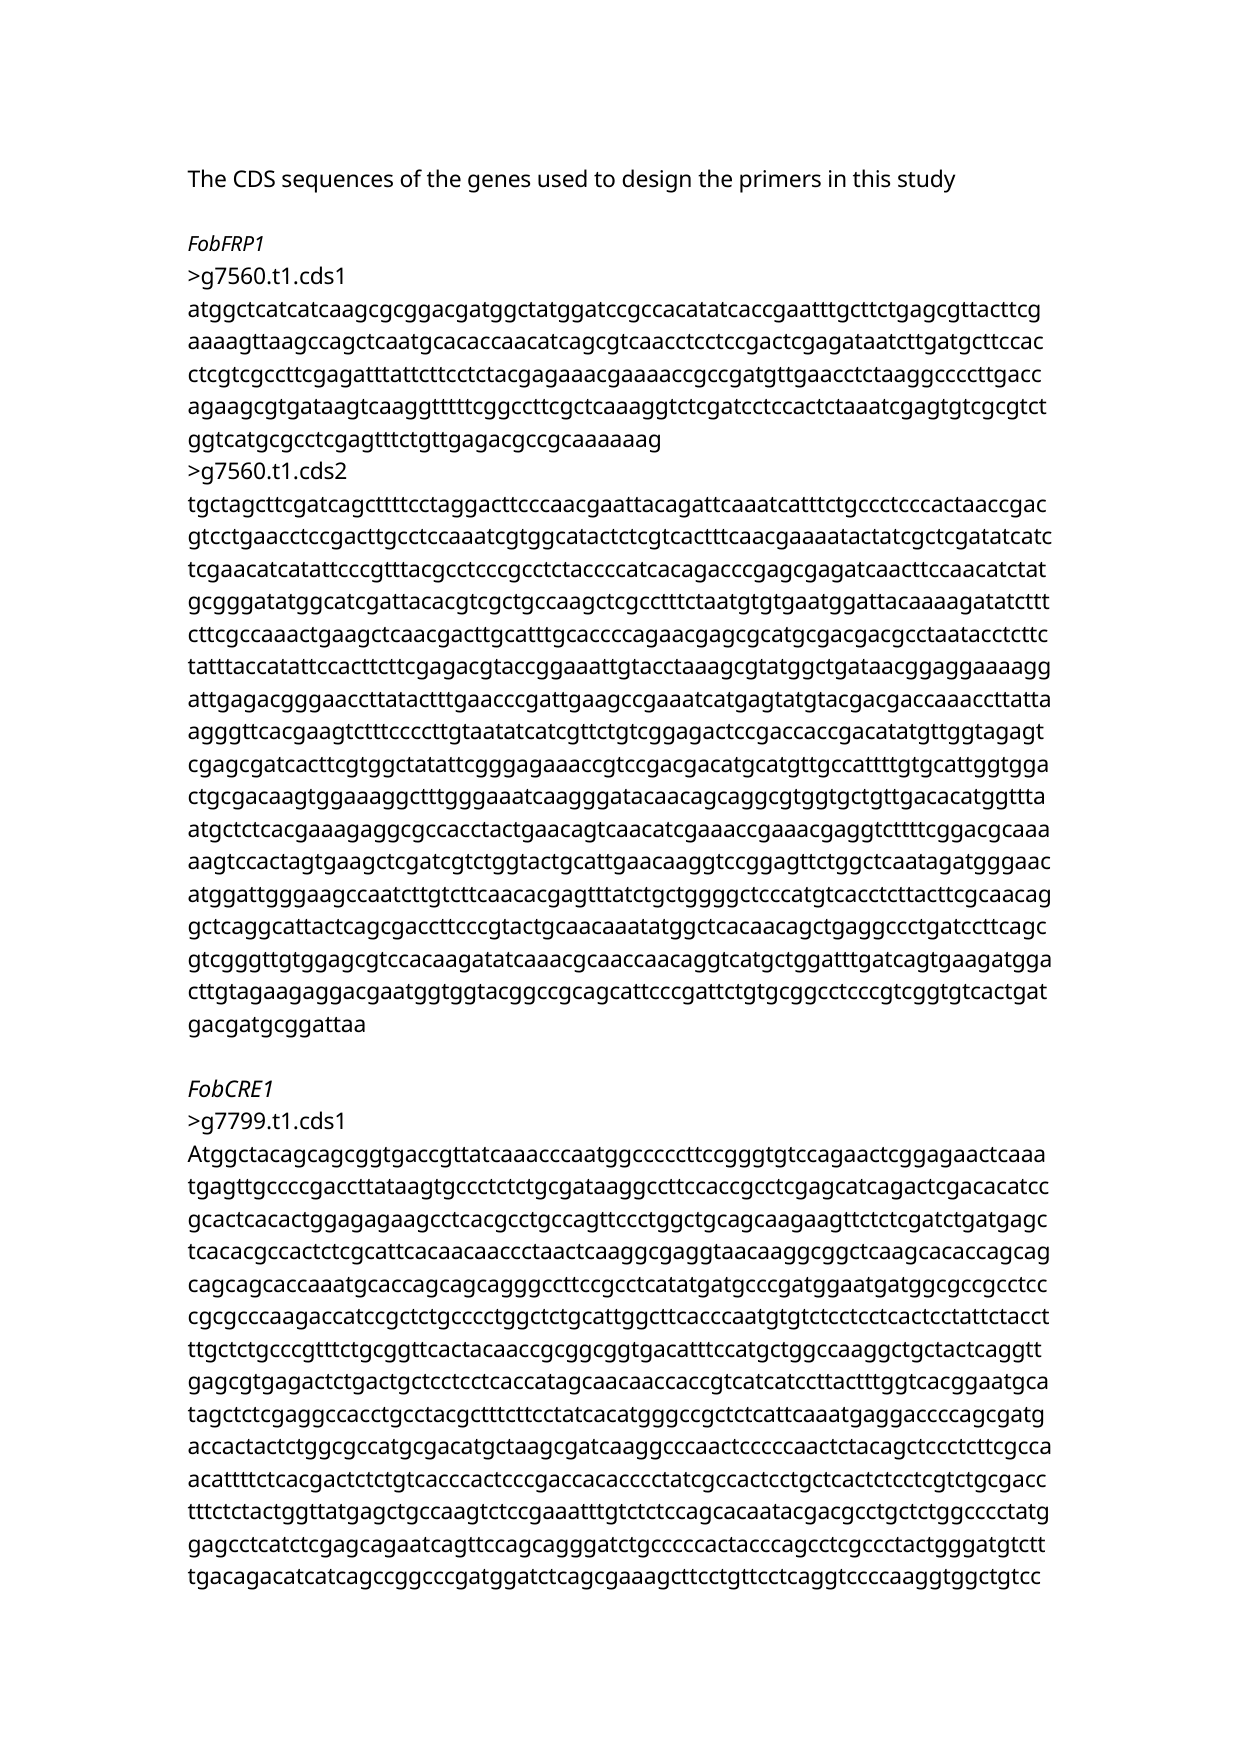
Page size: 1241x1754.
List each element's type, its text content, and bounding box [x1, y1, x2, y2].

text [187, 1137, 1053, 1592]
text atggctcatcatcaagcgcggacgatggctatggatccgccacatatcaccgaatttgcttctgagcgttacttcgaaaagttaagccagctcaatgcacaccaacatcagcgtcaacctcctccgactcgagataatcttgatgcttccacctcgtcgccttcgagatttattcttcctctacgagaaacgaaaaccgccgatgttgaacctctaaggccccttgaccagaagcgtgataagtcaaggtttttcggccttcgctcaaaggtctcgatcctccactctaaatcgagtgtcgcgtctggtcatgcgcctcgagtttctgttgagacgccgcaaaaaag [187, 292, 1053, 454]
text >g7560.t1.cds1 [187, 259, 1053, 292]
text >g7560.t1.cds2 [187, 454, 1053, 487]
text >g7799.t1.cds1 [187, 1104, 1053, 1137]
text tgctagcttcgatcagcttttcctaggacttcccaacgaattacagattcaaatcatttctgccctcccactaaccgacgtcctgaacctccgacttgcctccaaatcgtggcatactctcgtcactttcaacgaaaatactatcgctcgatatcatctcgaacatcatattcccgtttacgcctcccgcctctaccccatcacagacccgagcgagatcaacttccaacatctatgcgggatatggcatcgattacacgtcgctgccaagctcgcctttctaatgtgtgaatggattacaaaagatatctttcttcgccaaactgaagctcaacgacttgcatttgcaccccagaacgagcgcatgcgacgacgcctaatacctcttctatttaccatattccacttcttcgagacgtaccggaaattgtacctaaagcgtatggctgataacggaggaaaaggattgagacgggaaccttatactttgaacccgattgaagccgaaatcatgagtatgtacgacgaccaaaccttattaagggttcacgaagtctttccccttgtaatatcatcgttctgtcggagactccgaccaccgacatatgttggtagagtcgagcgatcacttcgtggctatattcgggagaaaccgtccgacgacatgcatgttgccattttgtgcattggtggactgcgacaagtggaaaggctttgggaaatcaagggatacaacagcaggcgtggtgctgttgacacatggtttaatgctctcacgaaagaggcgccacctactgaacagtcaacatcgaaaccgaaacgaggtcttttcggacgcaaaaagtccactagtgaagctcgatcgtctggtactgcattgaacaaggtccggagttctggctcaatagatgggaacatggattgggaagccaatcttgtcttcaacacgagtttatctgctggggctcccatgtcacctcttacttcgcaacaggctcaggcattactcagcgaccttcccgtactgcaacaaatatggctcacaacagctgaggccctgatccttcagcgtcgggttgtggagcgtccacaagatatcaaacgcaaccaacaggtcatgctggatttgatcagtgaagatggacttgtagaagaggacgaatggtggtacggccgcagcattcccgattctgtgcggcctcccgtcggtgtcactgatgacgatgcggattaa [187, 487, 1053, 1039]
text The CDS sequences of the genes used to design the primers in this study [187, 162, 1053, 194]
text FobFRP1 [187, 227, 1053, 259]
text FobCRE1 [187, 1072, 1053, 1104]
